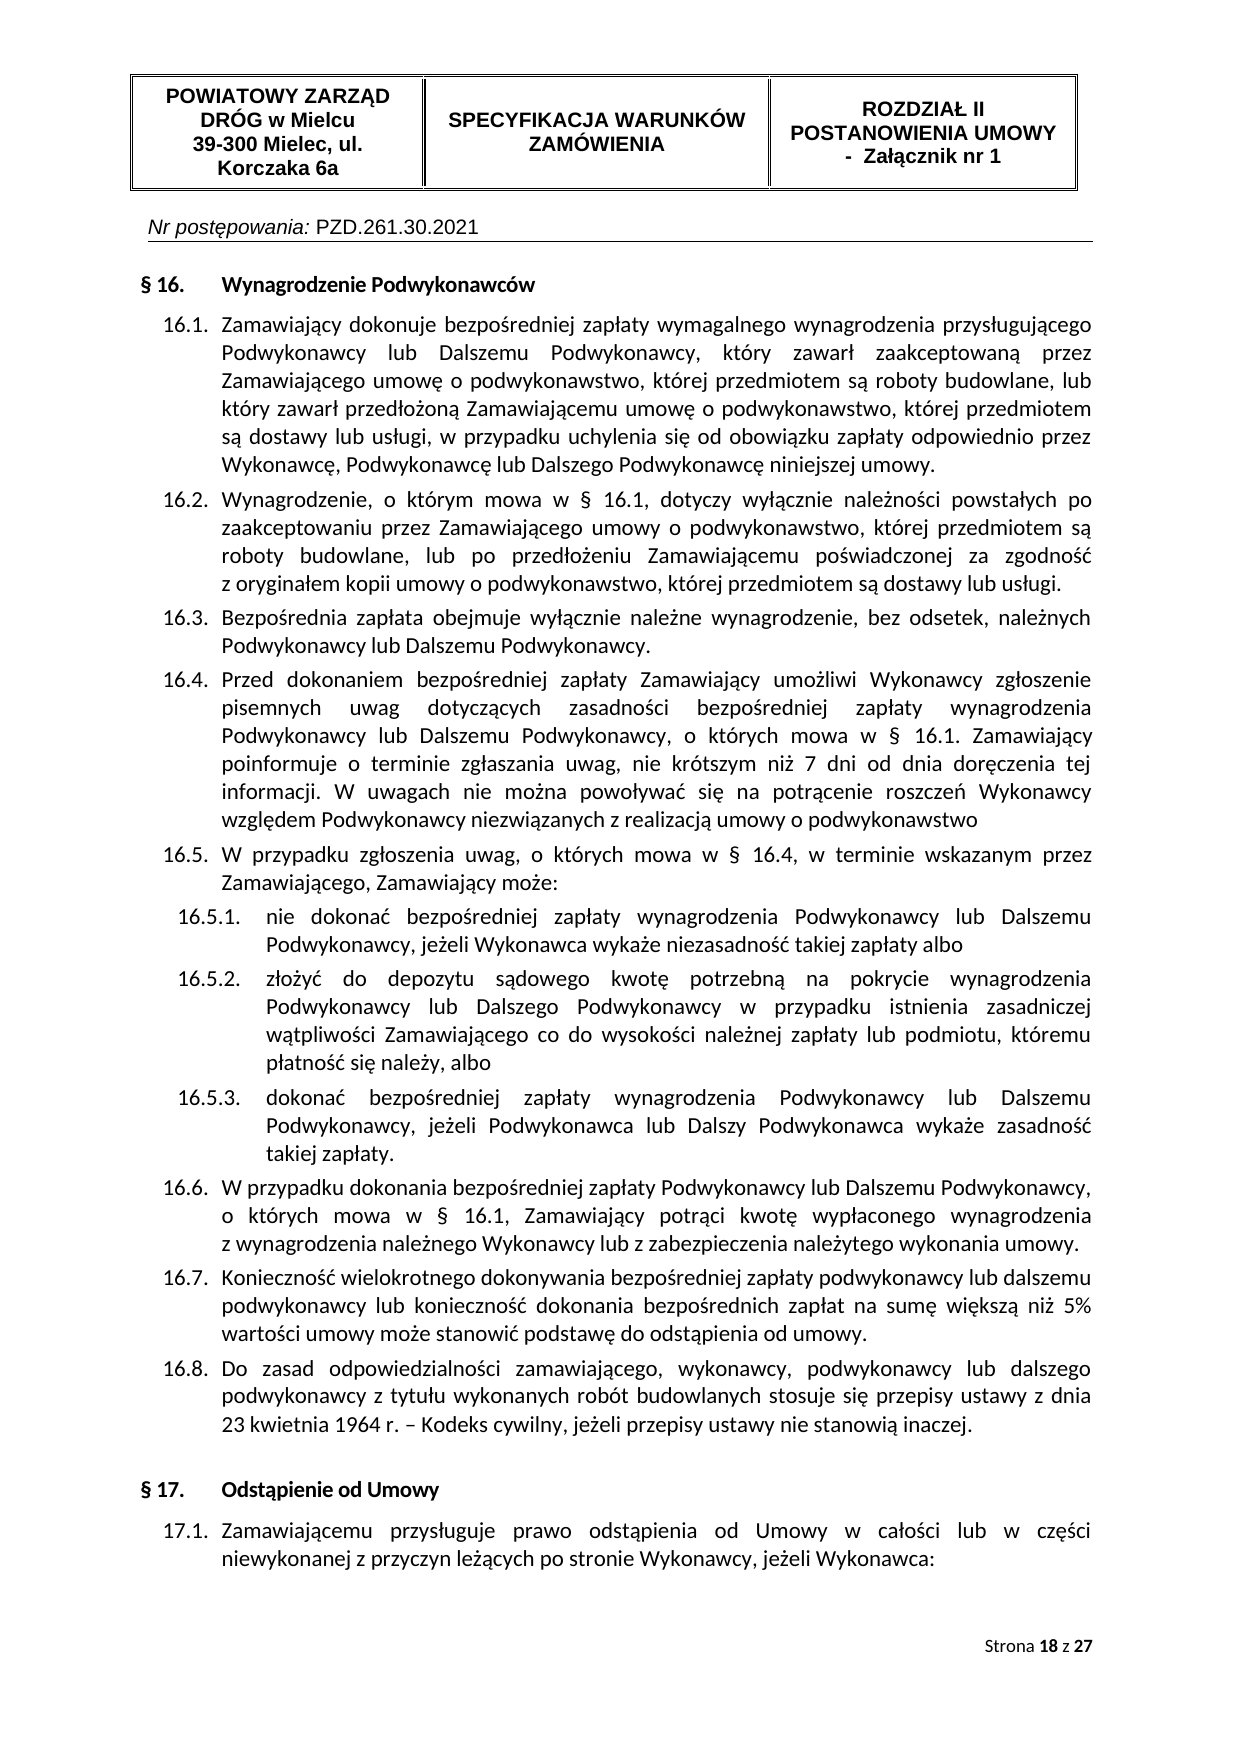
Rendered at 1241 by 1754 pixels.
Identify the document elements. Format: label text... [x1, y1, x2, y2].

subtitle złożyć do depozytu sądowego kwotę potrzebną na pokrycie wynagrodzenia Podwykonawcy lub Dalszego Podwykonawcy w przypadku istnienia zasadniczej wątpliwości Zamawiającego co do wysokości należnej zapłaty lub podmiotu, któremu płatność się należy, albo [177, 964, 1093, 1076]
subtitle Zamawiającemu przysługuje prawo odstąpienia od Umowy w całości lub w części niewykonanej z przyczyn leżących po stronie Wykonawcy, jeżeli Wykonawca: [162, 1516, 1093, 1572]
subtitle Odstąpienie od Umowy [162, 1475, 1093, 1503]
subtitle Wynagrodzenie, o którym mowa w § 16.1, dotyczy wyłącznie należności powstałych po zaakceptowaniu przez Zamawiającego umowy o podwykonawstwo, której przedmiotem są roboty budowlane, lub po przedłożeniu Zamawiającemu poświadczonej za zgodność z oryginałem kopii umowy o podwykonawstwo, której przedmiotem są dostawy lub usługi. [162, 485, 1093, 597]
subtitle Przed dokonaniem bezpośredniej zapłaty Zamawiający umożliwi Wykonawcy zgłoszenie pisemnych uwag dotyczących zasadności bezpośredniej zapłaty wynagrodzenia Podwykonawcy lub Dalszemu Podwykonawcy, o których mowa w § 16.1. Zamawiający poinformuje o terminie zgłaszania uwag, nie krótszym niż 7 dni od dnia doręczenia tej informacji. W uwagach nie można powoływać się na potrącenie roszczeń Wykonawcy względem Podwykonawcy niezwiązanych z realizacją umowy o podwykonawstwo [162, 665, 1093, 833]
subtitle Bezpośrednia zapłata obejmuje wyłącznie należne wynagrodzenie, bez odsetek, należnych Podwykonawcy lub Dalszemu Podwykonawcy. [162, 603, 1093, 659]
subtitle W przypadku dokonania bezpośredniej zapłaty Podwykonawcy lub Dalszemu Podwykonawcy, o których mowa w § 16.1, Zamawiający potrąci kwotę wypłaconego wynagrodzenia z wynagrodzenia należnego Wykonawcy lub z zabezpieczenia należytego wykonania umowy. [162, 1173, 1093, 1257]
subtitle Konieczność wielokrotnego dokonywania bezpośredniej zapłaty podwykonawcy lub dalszemu podwykonawcy lub konieczność dokonania bezpośrednich zapłat na sumę większą niż 5% wartości umowy może stanowić podstawę do odstąpienia od umowy. [162, 1263, 1093, 1347]
subtitle W przypadku zgłoszenia uwag, o których mowa w § 16.4, w terminie wskazanym przez Zamawiającego, Zamawiający może: [162, 840, 1093, 896]
subtitle Wynagrodzenie Podwykonawców [162, 270, 1093, 298]
subtitle nie dokonać bezpośredniej zapłaty wynagrodzenia Podwykonawcy lub Dalszemu Podwykonawcy, jeżeli Wykonawca wykaże niezasadność takiej zapłaty albo [177, 902, 1093, 958]
subtitle Zamawiający dokonuje bezpośredniej zapłaty wymagalnego wynagrodzenia przysługującego Podwykonawcy lub Dalszemu Podwykonawcy, który zawarł zaakceptowaną przez Zamawiającego umowę o podwykonawstwo, której przedmiotem są roboty budowlane, lub który zawarł przedłożoną Zamawiającemu umowę o podwykonawstwo, której przedmiotem są dostawy lub usługi, w przypadku uchylenia się od obowiązku zapłaty odpowiednio przez Wykonawcę, Podwykonawcę lub Dalszego Podwykonawcę niniejszej umowy. [162, 310, 1093, 478]
subtitle dokonać bezpośredniej zapłaty wynagrodzenia Podwykonawcy lub Dalszemu Podwykonawcy, jeżeli Podwykonawca lub Dalszy Podwykonawca wykaże zasadność takiej zapłaty. [177, 1083, 1093, 1167]
subtitle Do zasad odpowiedzialności zamawiającego, wykonawcy, podwykonawcy lub dalszego podwykonawcy z tytułu wykonanych robót budowlanych stosuje się przepisy ustawy z dnia 23 kwietnia 1964 r. – Kodeks cywilny, jeżeli przepisy ustawy nie stanowią inaczej. [162, 1354, 1093, 1438]
